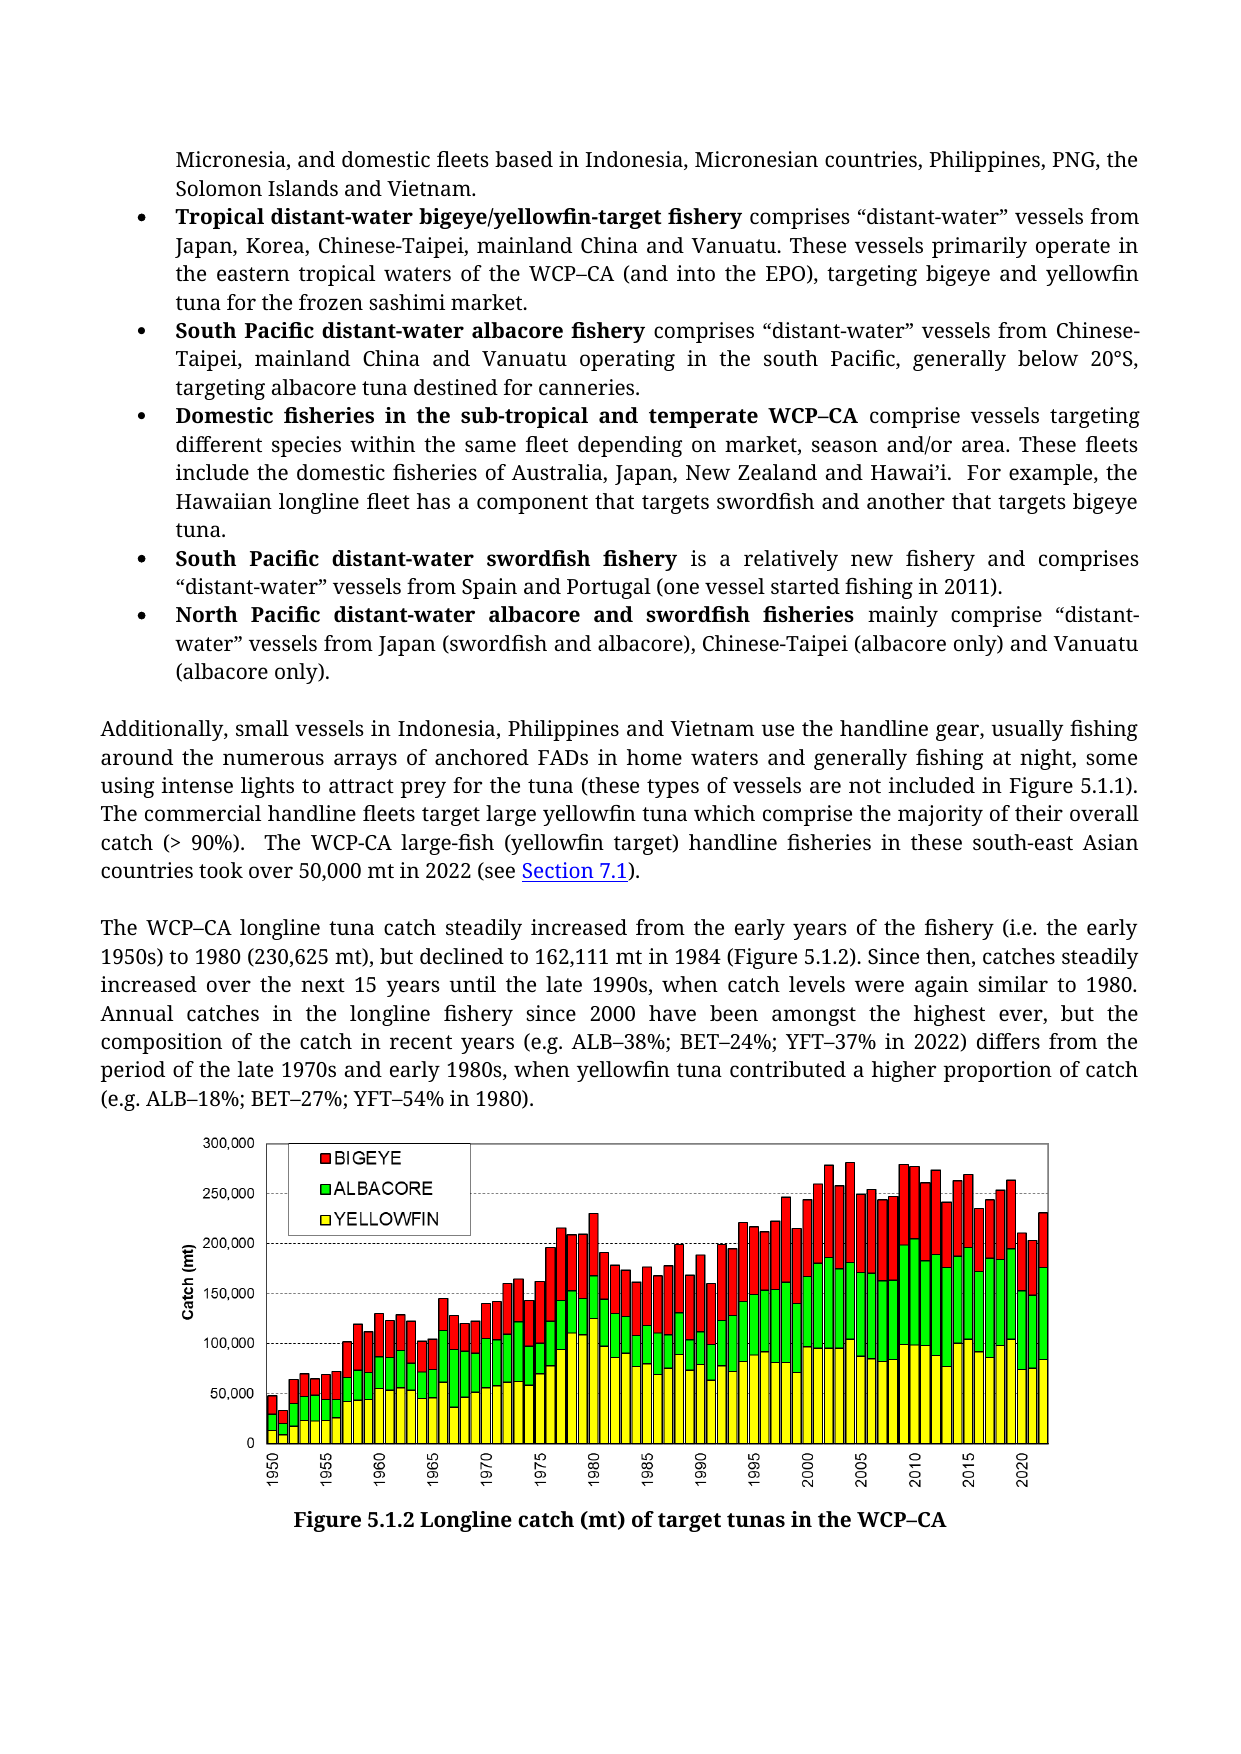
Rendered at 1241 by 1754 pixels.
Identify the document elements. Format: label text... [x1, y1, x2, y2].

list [138, 146, 1140, 202]
list Domestic fisheries in the sub-tropical and temperate WCP–CA comprise vessels targeting different species within the same fleet depending on market, season and/or area. These fleets include the domestic fisheries of Australia, Japan, New Zealand and Hawai’i. For example, the Hawaiian longline fleet has a component that targets swordfish and another that targets bigeye tuna. [138, 401, 1140, 544]
list South Pacific distant-water swordfish fishery is a relatively new fishery and comprises “distant-water” vessels from Spain and Portugal (one vessel started fishing in 2011). [138, 544, 1140, 601]
picture [172, 1112, 1068, 1505]
list Tropical distant-water bigeye/yellowfin-target fishery comprises “distant-water” vessels from Japan, Korea, Chinese-Taipei, mainland China and Vanuatu. These vessels primarily operate in the eastern tropical waters of the WCP–CA (and into the EPO), targeting bigeye and yellowfin tuna for the frozen sashimi market. [138, 202, 1140, 316]
list South Pacific distant-water albacore fishery comprises “distant-water” vessels from Chinese-Taipei, mainland China and Vanuatu operating in the south Pacific, generally below 20°S, targeting albacore tuna destined for canneries. [138, 316, 1140, 401]
text The WCP–CA longline tuna catch steadily increased from the early years of the fishery (i.e. the early 1950s) to 1980 (230,625 mt), but declined to 162,111 mt in 1984 (Figure 5.1.2). Since then, catches steadily increased over the next 15 years until the late 1990s, when catch levels were again similar to 1980. Annual catches in the longline fishery since 2000 have been amongst the highest ever, but the composition of the catch in recent years (e.g. ALB–38%; BET–24%; YFT–37% in 2022) differs from the period of the late 1970s and early 1980s, when yellowfin tuna contributed a higher proportion of catch (e.g. ALB–18%; BET–27%; YFT–54% in 1980). [100, 913, 1140, 1112]
list North Pacific distant-water albacore and swordfish fisheries mainly comprise “distant-water” vessels from Japan (swordfish and albacore), Chinese-Taipei (albacore only) and Vanuatu (albacore only). [138, 601, 1140, 686]
text Figure 5.1.2 Longline catch (mt) of target tunas in the WCP–CA [100, 1505, 1140, 1533]
text Additionally, small vessels in Indonesia, Philippines and Vietnam use the handline gear, usually fishing around the numerous arrays of anchored FADs in home waters and generally fishing at night, some using intense lights to attract prey for the tuna (these types of vessels are not included in Figure 5.1.1). The commercial handline fleets target large yellowfin tuna which comprise the majority of their overall catch (> 90%). The WCP-CA large-fish (yellowfin target) handline fisheries in these south-east Asian countries took over 50,000 mt in 2022 (see Section 7.1). [100, 714, 1140, 885]
